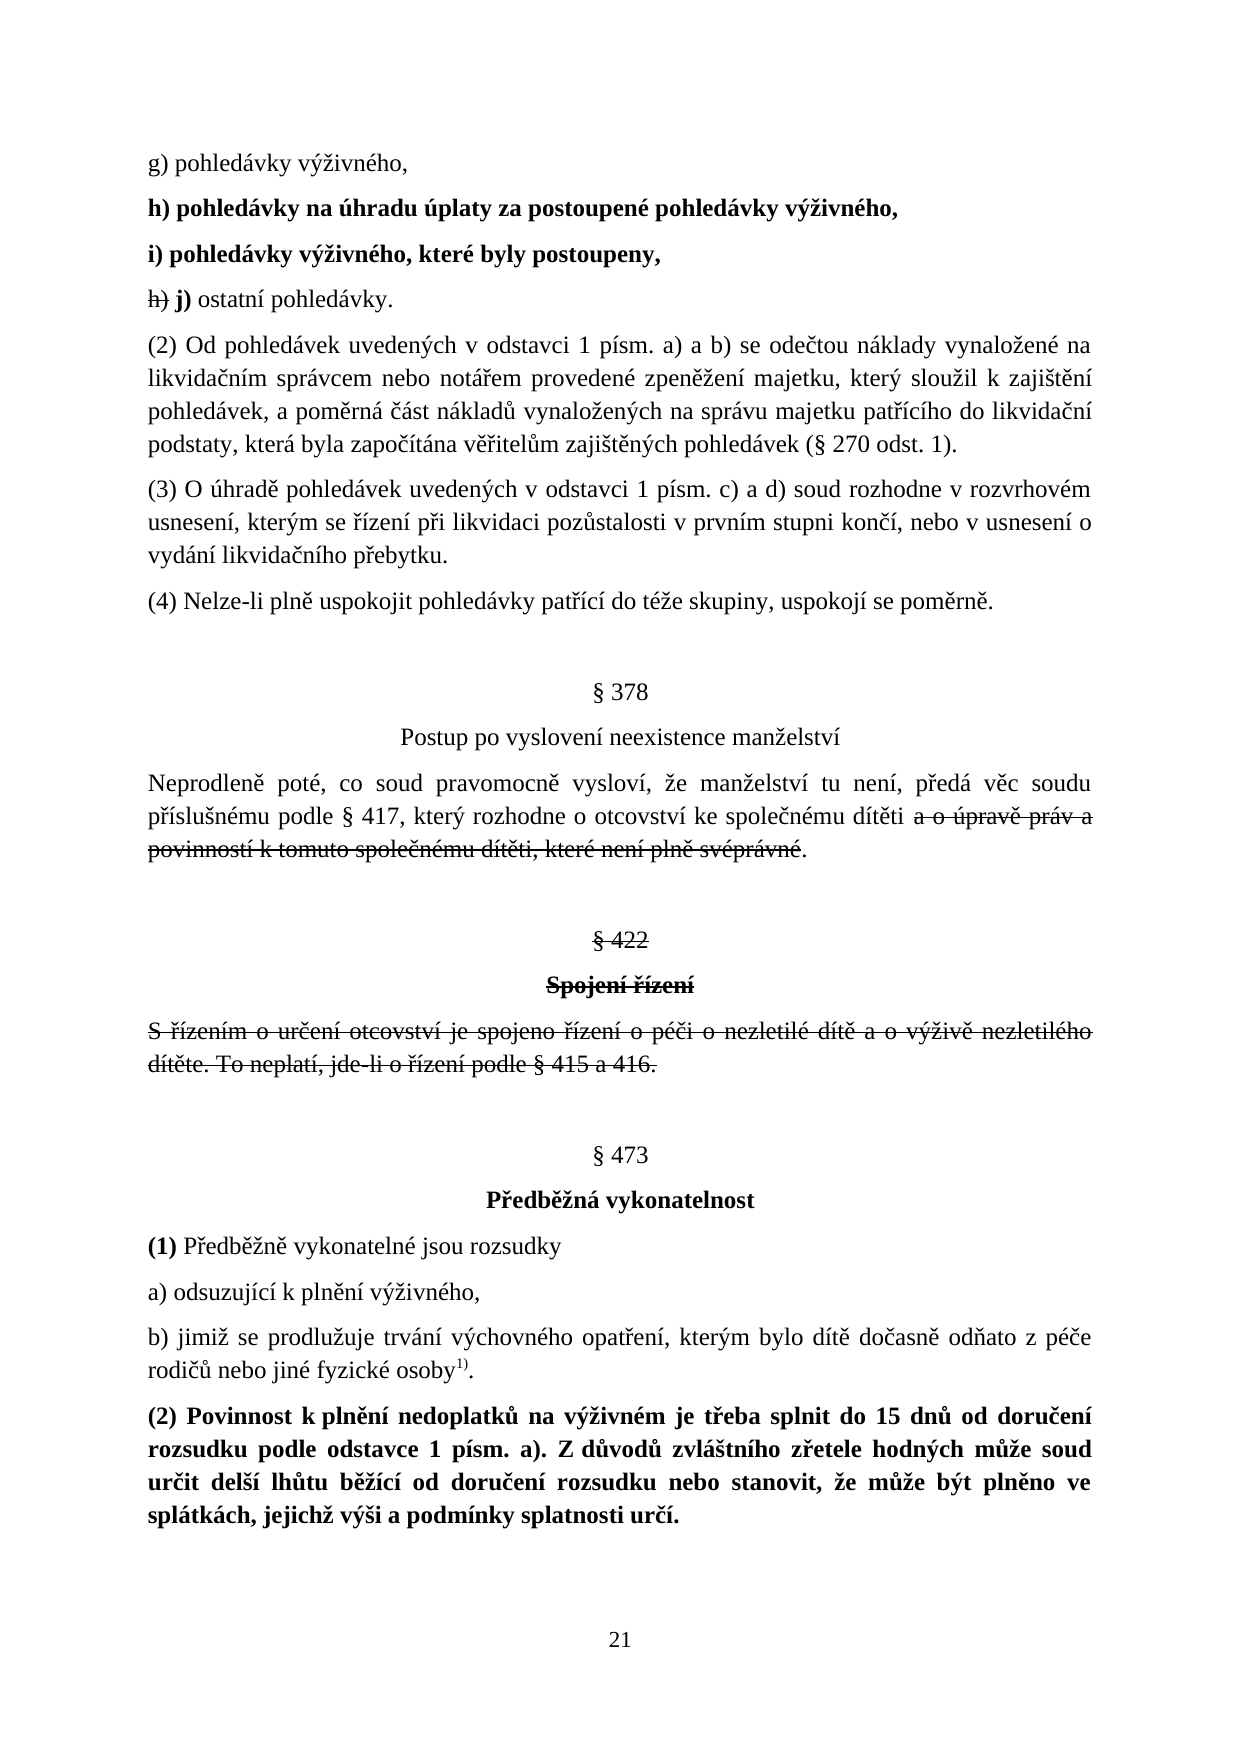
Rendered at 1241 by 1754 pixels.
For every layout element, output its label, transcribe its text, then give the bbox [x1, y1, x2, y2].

text i) pohledávky výživného, které byly postoupeny, [148, 239, 1093, 267]
text S řízením o určení otcovství je spojeno řízení o péči o nezletilé dítě a o výživě nezletilého dítěte. To neplatí, jde-li o řízení podle § 415 a 416. [148, 1033, 1093, 1078]
text a) odsuzující k plnění výživného, [148, 1277, 1093, 1305]
text (2) Od pohledávek uvedených v odstavci 1 písm. a) a b) se odečtou náklady vynaložené na likvidačním správcem nebo notářem provedené zpeněžení majetku, který sloužil k zajištění pohledávek, a poměrná část nákladů vynaložených na správu majetku patřícího do likvidační podstaty, která byla započítána věřitelům zajištěných pohledávek (§ 270 odst. 1). [148, 330, 1093, 457]
text (2) Povinnost k plnění nedoplatků na výživném je třeba splnit do 15 dnů od doručení rozsudku podle odstavce 1 písm. a). Z důvodů zvláštního zřetele hodných může soud určit delší lhůtu běžící od doručení rozsudku nebo stanovit, že může být plněno ve splátkách, jejichž výši a podmínky splatnosti určí. [148, 1401, 1093, 1528]
text (3) O úhradě pohledávek uvedených v odstavci 1 písm. c) a d) soud rozhodne v rozvrhovém usnesení, kterým se řízení při likvidaci pozůstalosti v prvním stupni končí, nebo v usnesení o vydání likvidačního přebytku. [148, 474, 1093, 569]
text Postup po vyslovení neexistence manželství [148, 722, 1093, 751]
text h) pohledávky na úhradu úplaty za postoupené pohledávky výživného, [148, 193, 1093, 222]
text § 422 [148, 925, 1093, 954]
text g) pohledávky výživného, [148, 148, 1093, 176]
text S řízením o určení otcovství je spojeno řízení o péči o nezletilé dítě a o výživě nezletilého dítěte. To neplatí, jde-li o řízení podle § 415 a 416. [148, 1016, 1093, 1032]
text § 378 [148, 677, 1093, 706]
text Předběžná vykonatelnost [148, 1186, 1093, 1214]
text § 473 [148, 1140, 1093, 1169]
text b) jimiž se prodlužuje trvání výchovného opatření, kterým bylo dítě dočasně odňato z péče rodičů nebo jiné fyzické osoby1). [148, 1322, 1093, 1384]
text h) j) ostatní pohledávky. [148, 284, 1093, 313]
text Neprodleně poté, co soud pravomocně vysloví, že manželství tu není, předá věc soudu příslušnému podle § 417, který rozhodne o otcovství ke společnému dítěti a o úpravě práv a povinností k tomuto společnému dítěti, které není plně svéprávné. [148, 768, 1093, 863]
text (1) Předběžně vykonatelné jsou rozsudky [148, 1231, 1093, 1260]
text Spojení řízení [148, 971, 1093, 999]
text (4) Nelze-li plně uspokojit pohledávky patřící do téže skupiny, uspokojí se poměrně. [148, 586, 1093, 614]
